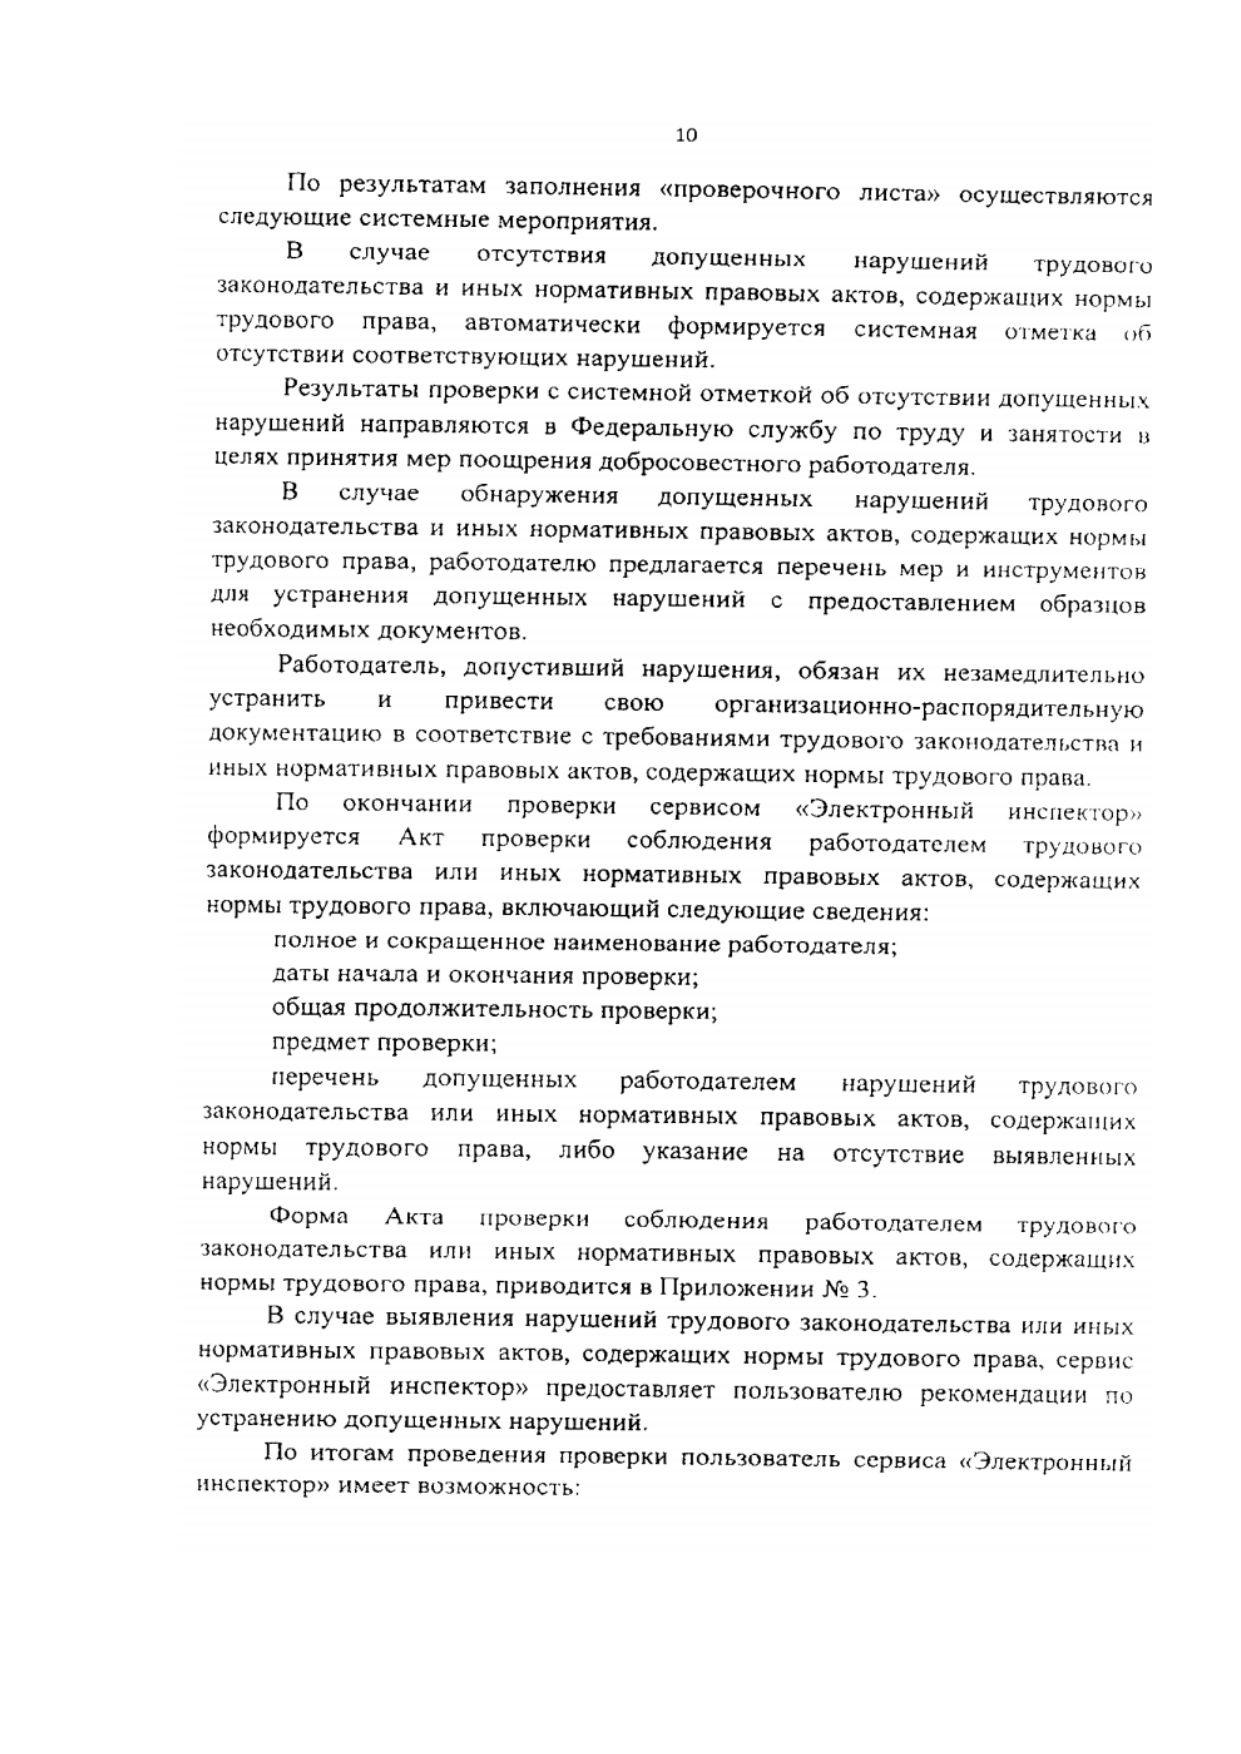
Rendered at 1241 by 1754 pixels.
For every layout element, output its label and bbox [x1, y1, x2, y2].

picture [177, 118, 1152, 1553]
